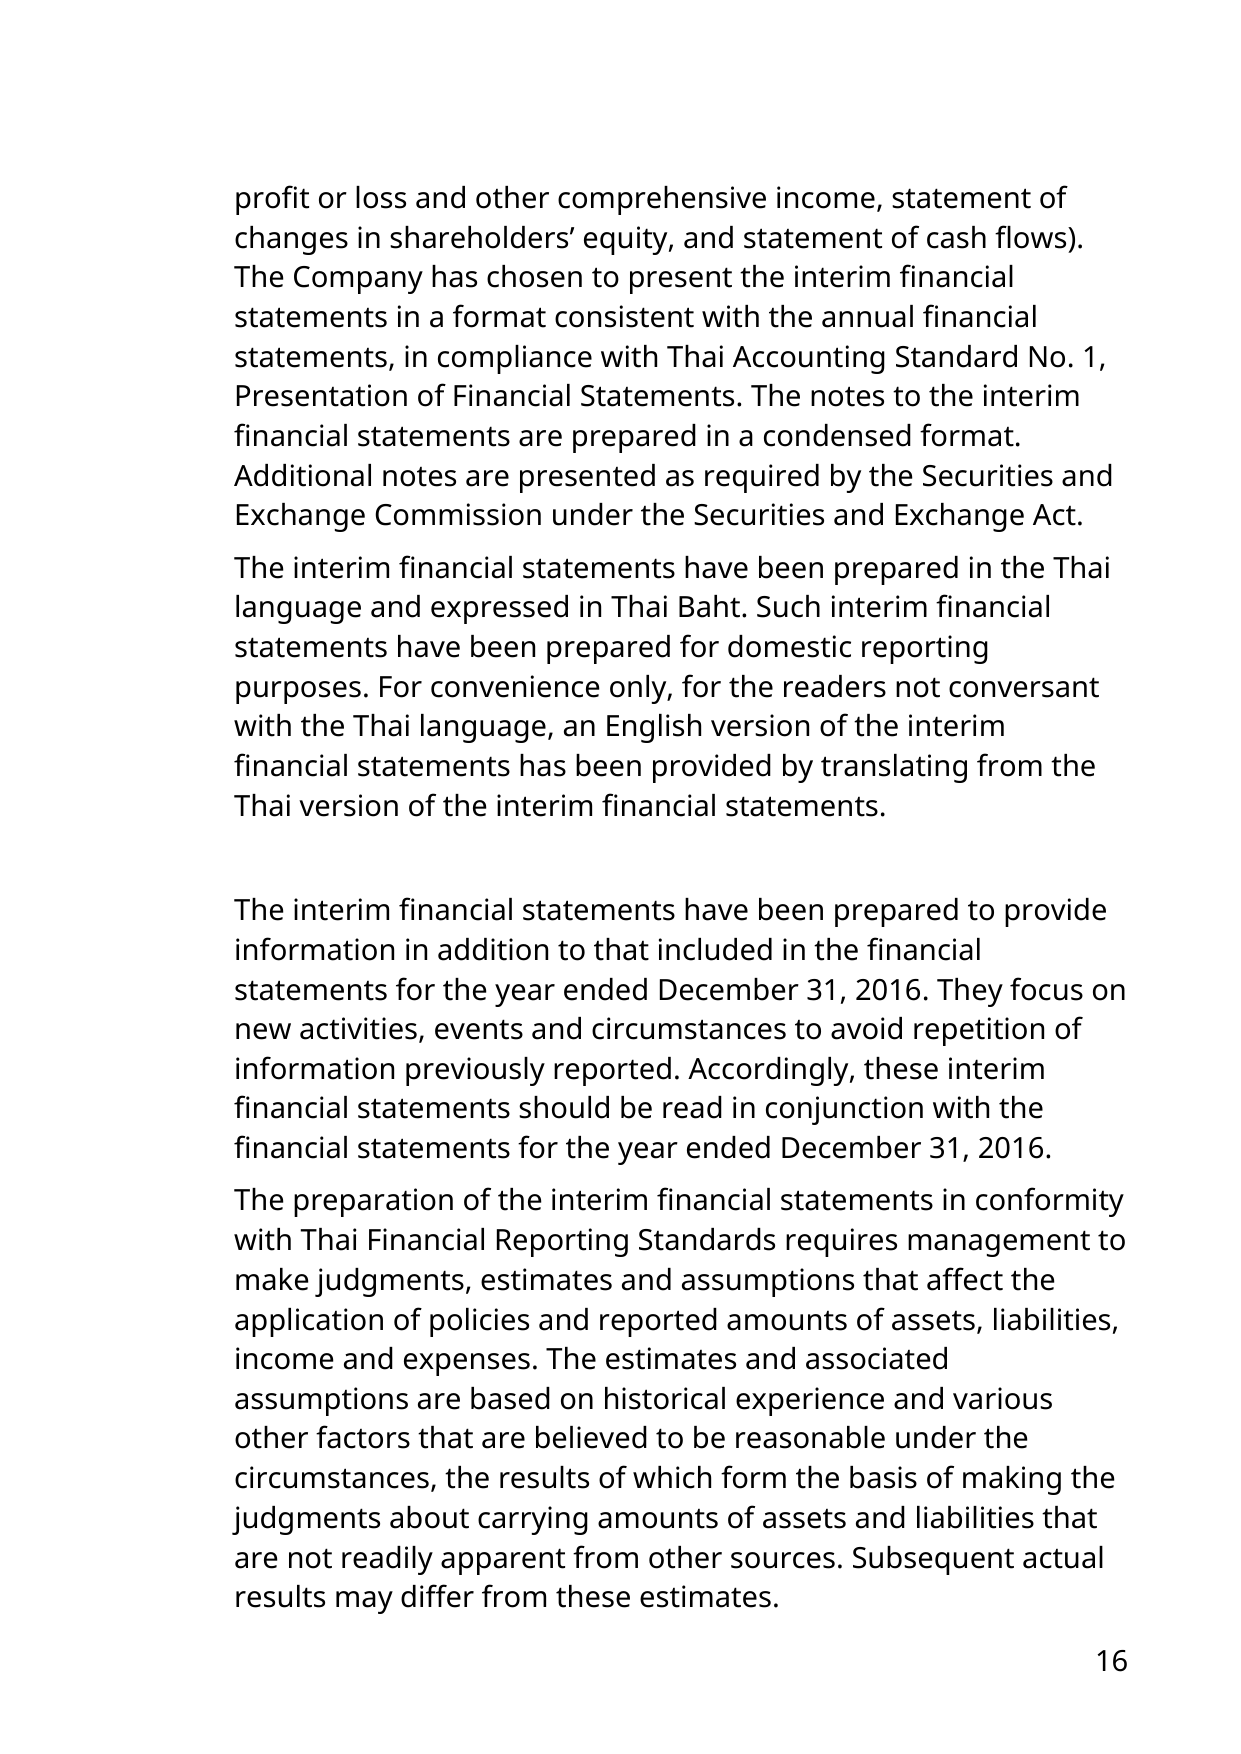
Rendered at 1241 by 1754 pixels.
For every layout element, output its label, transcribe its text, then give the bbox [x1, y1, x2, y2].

text The preparation of the interim financial statements in conformity with Thai Financial Reporting Standards requires management to make judgments, estimates and assumptions that affect the application of policies and reported amounts of assets, liabilities, income and expenses. The estimates and associated assumptions are based on historical experience and various other factors that are believed to be reasonable under the circumstances, the results of which form the basis of making the judgments about carrying amounts of assets and liabilities that are not readily apparent from other sources. Subsequent actual results may differ from these estimates. [234, 1180, 1128, 1616]
text The interim financial statements have been prepared in the Thai language and expressed in Thai Baht. Such interim financial statements have been prepared for domestic reporting purposes. For convenience only, for the readers not conversant with the Thai language, an English version of the interim financial statements has been provided by translating from the Thai version of the interim financial statements. [234, 547, 1128, 825]
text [234, 177, 1128, 534]
text The interim financial statements have been prepared to provide information in addition to that included in the financial statements for the year ended December 31, 2016. They focus on new activities, events and circumstances to avoid repetition of information previously reported. Accordingly, these interim financial statements should be read in conjunction with the financial statements for the year ended December 31, 2016. [234, 889, 1128, 1167]
